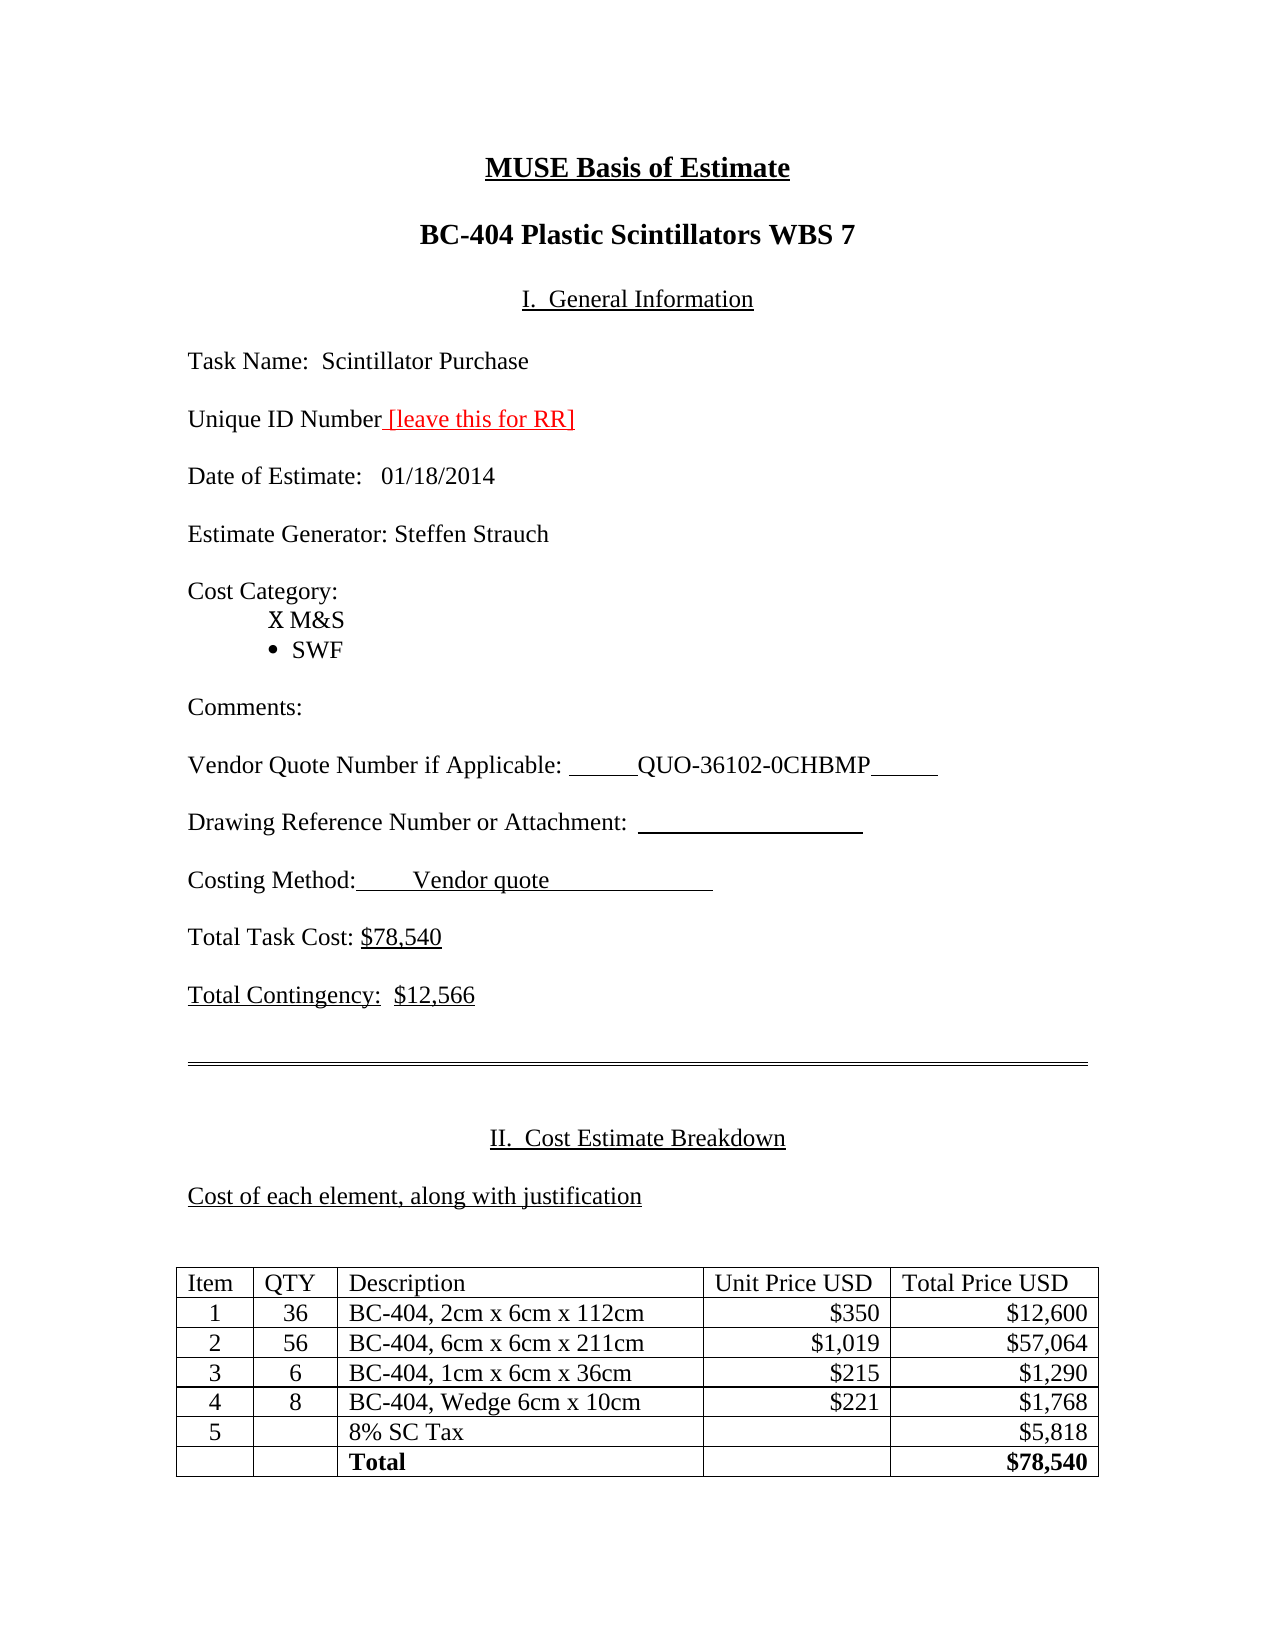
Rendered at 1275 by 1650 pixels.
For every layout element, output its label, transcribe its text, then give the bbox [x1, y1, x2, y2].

table_cell $221 [704, 1388, 890, 1416]
table_cell Total [338, 1447, 703, 1476]
table_cell $1,768 [891, 1388, 1098, 1416]
text X M&S [187, 605, 1087, 635]
text II. Cost Estimate Breakdown [187, 1123, 1087, 1152]
table_cell BC-404, Wedge 6cm x 10cm [338, 1388, 703, 1416]
text Estimate Generator: Steffen Strauch [187, 519, 1087, 548]
table_cell 2 [177, 1328, 253, 1357]
table_cell $57,064 [891, 1328, 1098, 1357]
text Date of Estimate: 01/18/2014 [187, 461, 1087, 490]
table_cell BC-404, 6cm x 6cm x 211cm [338, 1328, 703, 1357]
table_header Item [177, 1268, 253, 1297]
text Cost of each element, along with justification [187, 1181, 1087, 1210]
table_cell $1,019 [704, 1328, 890, 1357]
table_cell $78,540 [891, 1447, 1098, 1476]
table_cell 8% SC Tax [338, 1417, 703, 1446]
text Comments: [187, 692, 1087, 721]
text I. General Information [187, 284, 1087, 313]
table_cell [254, 1447, 337, 1476]
table_cell [704, 1447, 890, 1476]
text Costing Method: Vendor quote [187, 865, 1087, 893]
table_cell 3 [177, 1358, 253, 1386]
table_cell 8 [254, 1388, 337, 1416]
table_cell $1,290 [891, 1358, 1098, 1386]
text SWF [187, 635, 1087, 663]
table_cell $350 [704, 1298, 890, 1327]
table_header QTY [254, 1268, 337, 1297]
table_cell 6 [254, 1358, 337, 1386]
table_cell [254, 1417, 337, 1446]
table_cell $215 [704, 1358, 890, 1386]
table_cell 56 [254, 1328, 337, 1357]
table_cell BC-404, 1cm x 6cm x 36cm [338, 1358, 703, 1386]
text Drawing Reference Number or Attachment: [187, 807, 1087, 836]
table_header Description [338, 1268, 703, 1297]
table_cell 4 [177, 1388, 253, 1416]
table_header Total Price USD [891, 1268, 1098, 1297]
table_cell $12,600 [891, 1298, 1098, 1327]
table_cell 5 [177, 1417, 253, 1446]
table_cell [177, 1447, 253, 1476]
table_header Unit Price USD [704, 1268, 890, 1297]
table_cell $5,818 [891, 1417, 1098, 1446]
text Total Task Cost: $78,540 [187, 922, 1087, 951]
table_cell 1 [177, 1298, 253, 1327]
text Vendor Quote Number if Applicable: QUO-36102-0CHBMP [187, 750, 1087, 778]
table_cell 36 [254, 1298, 337, 1327]
text Task Name: Scintillator Purchase [187, 346, 1087, 375]
text BC-404 Plastic Scintillators WBS 7 [187, 217, 1087, 251]
text Cost Category: [187, 576, 1087, 605]
text Unique ID Number [leave this for RR] [187, 404, 1087, 433]
text Total Contingency: $12,566 [187, 980, 1087, 1008]
text MUSE Basis of Estimate [187, 150, 1087, 183]
table_cell BC-404, 2cm x 6cm x 112cm [338, 1298, 703, 1327]
table_cell [704, 1417, 890, 1446]
